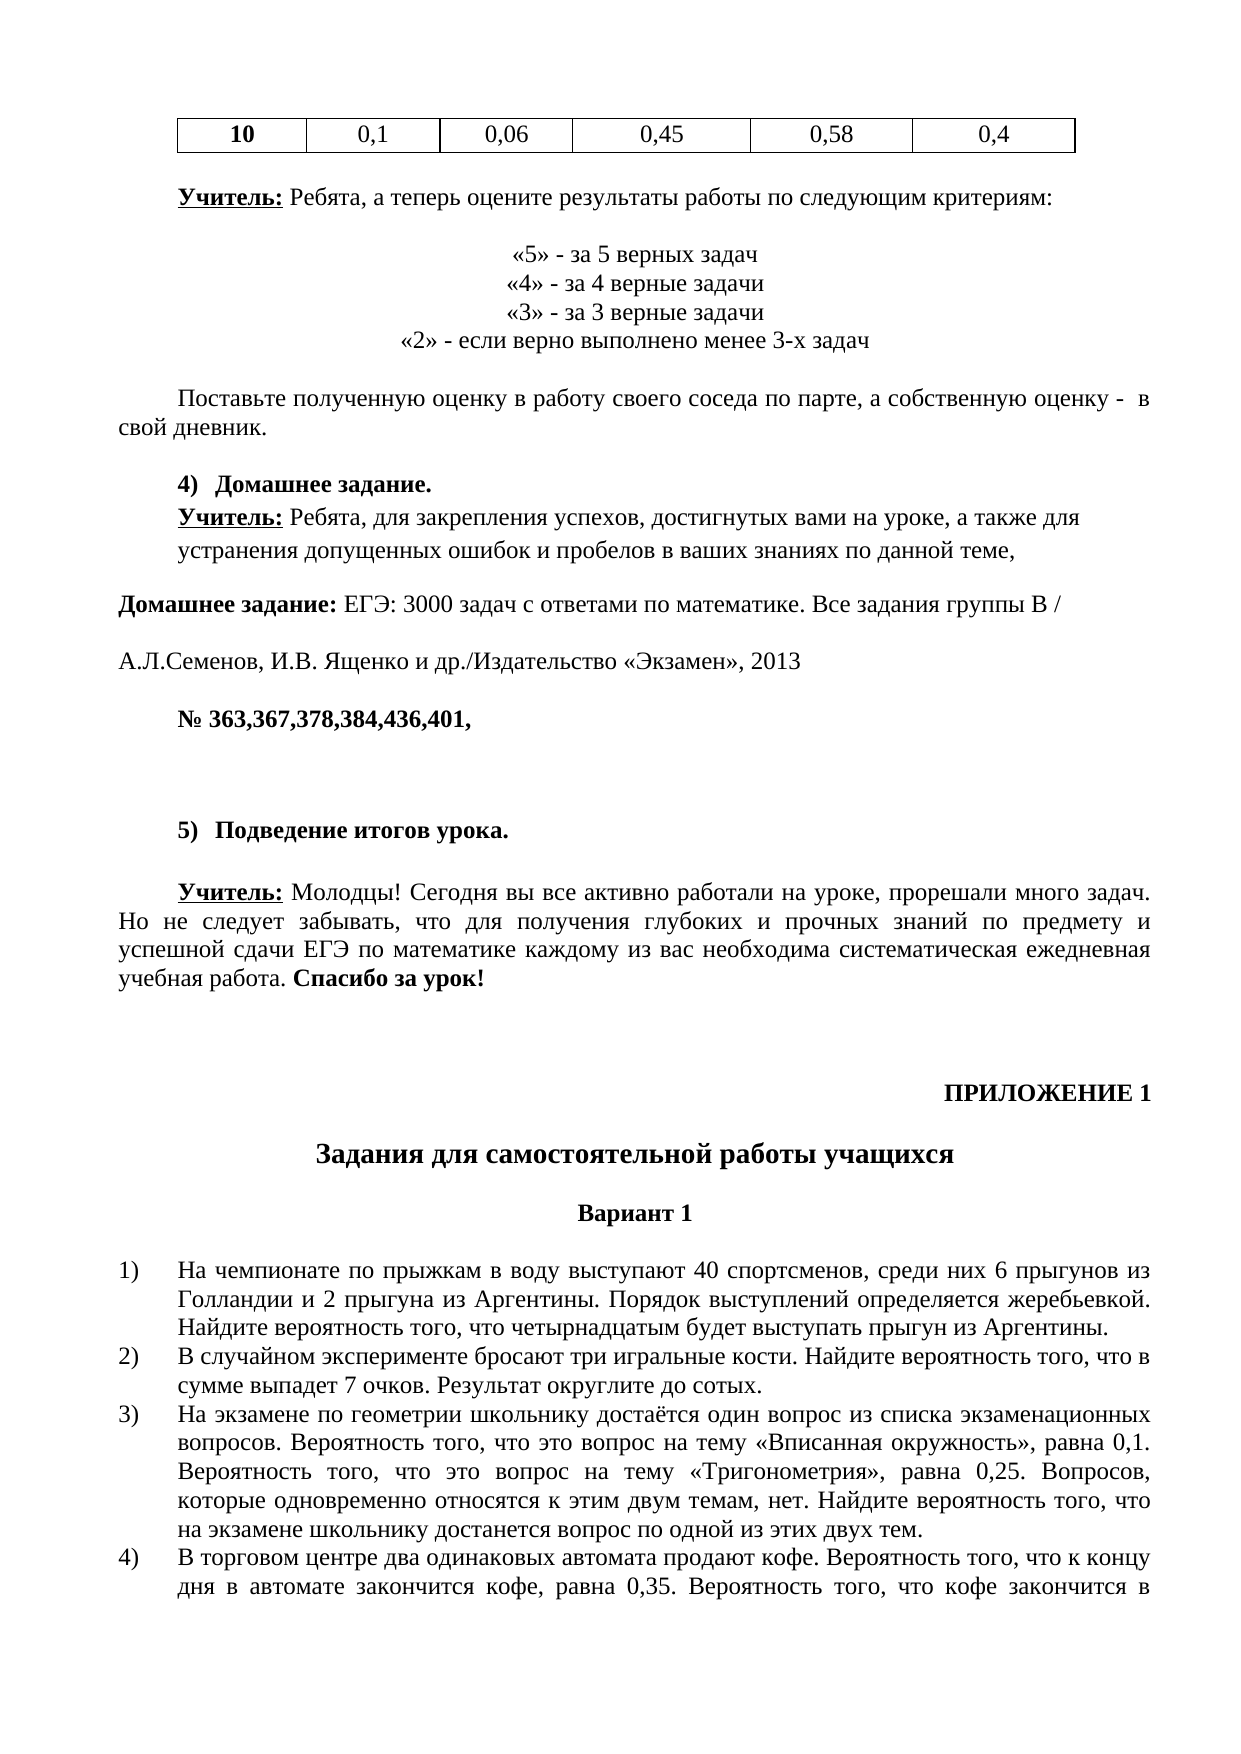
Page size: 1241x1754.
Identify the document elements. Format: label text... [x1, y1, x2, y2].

table_cell 0,4 [913, 119, 1074, 152]
text ПРИЛОЖЕНИЕ 1 [118, 1078, 1152, 1107]
table_cell 0,06 [441, 119, 572, 152]
list На экзамене по геометрии школьнику достаётся один вопрос из списка экзаменационных вопросов. Вероятность того, что это вопрос на тему «Вписанная окружность», равна 0,1. Вероятность того, что это вопрос на тему «Тригонометрия», равна 0,25. Вопросов, которые одновременно относятся к этим двум темам, нет. Найдите вероятность того, что на экзамене школьнику достанется вопрос по одной из этих двух тем. [118, 1399, 1152, 1542]
list Домашнее задание. [118, 469, 1152, 498]
text «5» - за 5 верных задач [118, 239, 1152, 268]
text Учитель: Ребята, а теперь оцените результаты работы по следующим критериям: [177, 182, 1152, 210]
list Подведение итогов урока. [118, 815, 1152, 844]
table_cell 0,1 [307, 119, 439, 152]
text Вариант 1 [118, 1198, 1152, 1227]
list На чемпионате по прыжкам в воду выступают 40 спортсменов, среди них 6 прыгунов из Голландии и 2 прыгуна из Аргентины. Порядок выступлений определяется жеребьевкой. Найдите вероятность того, что четырнадцатым будет выступать прыгун из Аргентины. [118, 1255, 1152, 1341]
text Задания для самостоятельной работы учащихся [118, 1136, 1152, 1169]
text Учитель: Молодцы! Сегодня вы все активно работали на уроке, прорешали много задач. Но не следует забывать, что для получения глубоких и прочных знаний по предмету и успешной сдачи ЕГЭ по математике каждому из вас необходима систематическая ежедневная учебная работа. Спасибо за урок! [118, 877, 1152, 992]
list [118, 1542, 1152, 1600]
list В случайном эксперименте бросают три игральные кости. Найдите вероятность того, что в сумме выпадет 7 очков. Результат округлите до сотых. [118, 1341, 1152, 1399]
table_cell 0,58 [751, 119, 912, 152]
text Домашнее задание: ЕГЭ: 3000 задач с ответами по математике. Все задания группы В / А.Л.Семенов, И.В. Ященко и др./Издательство «Экзамен», 2013 [118, 589, 1152, 675]
text № 363,367,378,384,436,401, [177, 704, 1152, 733]
text «2» - если верно выполнено менее 3-х задач [118, 325, 1152, 354]
table_cell 10 [178, 119, 306, 152]
table_cell 0,45 [573, 119, 750, 152]
text Поставьте полученную оценку в работу своего соседа по парте, а собственную оценку - в свой дневник. [118, 383, 1152, 440]
text «4» - за 4 верные задачи [118, 268, 1152, 297]
text «3» - за 3 верные задачи [118, 297, 1152, 325]
text Учитель: Ребята, для закрепления успехов, достигнутых вами на уроке, а также для устранения допущенных ошибок и пробелов в ваших знаниях по данной теме, [177, 502, 1152, 564]
